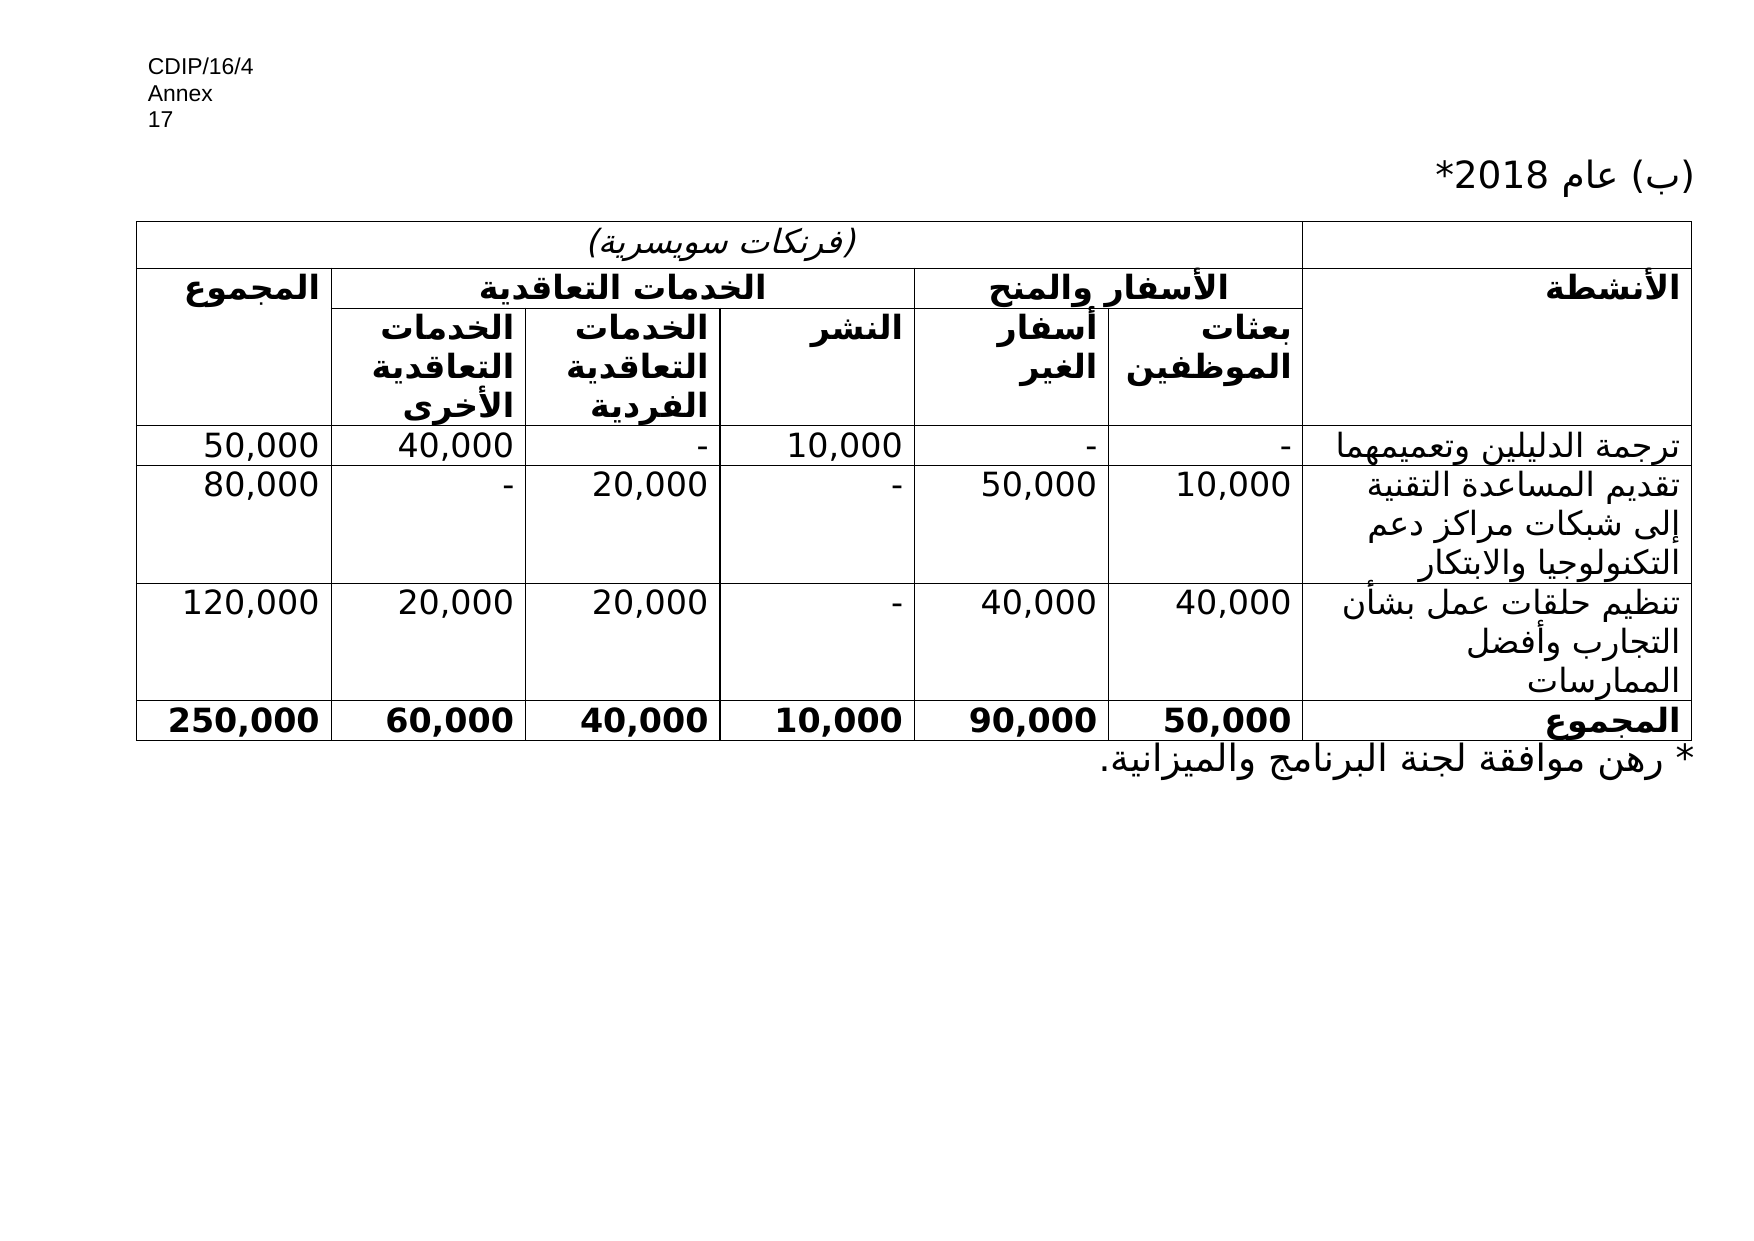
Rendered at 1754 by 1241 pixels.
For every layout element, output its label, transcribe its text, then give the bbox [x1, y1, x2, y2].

table_header (فرنكات سويسرية) [137, 222, 1302, 267]
table_cell 20,000 [332, 584, 525, 700]
text (ب) عام 2018* [148, 158, 1695, 196]
table_cell الأنشطة [1303, 269, 1691, 425]
table_cell الأسفار والمنح [915, 269, 1302, 307]
table_header [1303, 222, 1691, 267]
table_cell 60,000 [332, 701, 525, 740]
table_cell 80,000 [137, 466, 331, 582]
table_cell الخدمات التعاقدية الفردية [526, 309, 719, 425]
table_cell - [915, 426, 1108, 465]
table_cell الخدمات التعاقدية الأخرى [332, 309, 525, 425]
table_cell 50,000 [1109, 701, 1302, 740]
table_cell ترجمة الدليلين وتعميمهما [1303, 426, 1691, 465]
table_cell 90,000 [915, 701, 1108, 740]
table_cell تقديم المساعدة التقنية إلى شبكات مراكز دعم التكنولوجيا والابتكار [1303, 466, 1691, 582]
table_cell 10,000 [721, 701, 914, 740]
table_cell 250,000 [137, 701, 331, 740]
table_cell - [332, 466, 525, 582]
table_cell 20,000 [526, 584, 719, 700]
table_cell النشر [721, 309, 914, 425]
table_cell 40,000 [1109, 584, 1302, 700]
table_cell 50,000 [915, 466, 1108, 582]
table_cell المجموع [1303, 701, 1691, 740]
table_cell أسفار الغير [915, 309, 1108, 425]
table_cell 20,000 [526, 466, 719, 582]
table_cell الخدمات التعاقدية [332, 269, 914, 307]
table_cell - [1109, 426, 1302, 465]
table_cell 40,000 [332, 426, 525, 465]
table_cell المجموع [137, 269, 331, 425]
table_cell 40,000 [526, 701, 719, 740]
table_cell بعثات الموظفين [1109, 309, 1302, 425]
table_cell 10,000 [1109, 466, 1302, 582]
text * رهن موافقة لجنة البرنامج والميزانية. [148, 741, 1695, 778]
table_cell - [526, 426, 719, 465]
table_cell 40,000 [915, 584, 1108, 700]
table_cell - [721, 466, 914, 582]
table_cell - [721, 584, 914, 700]
table_cell 10,000 [721, 426, 914, 465]
table_cell 50,000 [137, 426, 331, 465]
table_cell تنظيم حلقات عمل بشأن التجارب وأفضل الممارسات [1303, 584, 1691, 700]
table_cell 120,000 [137, 584, 331, 700]
